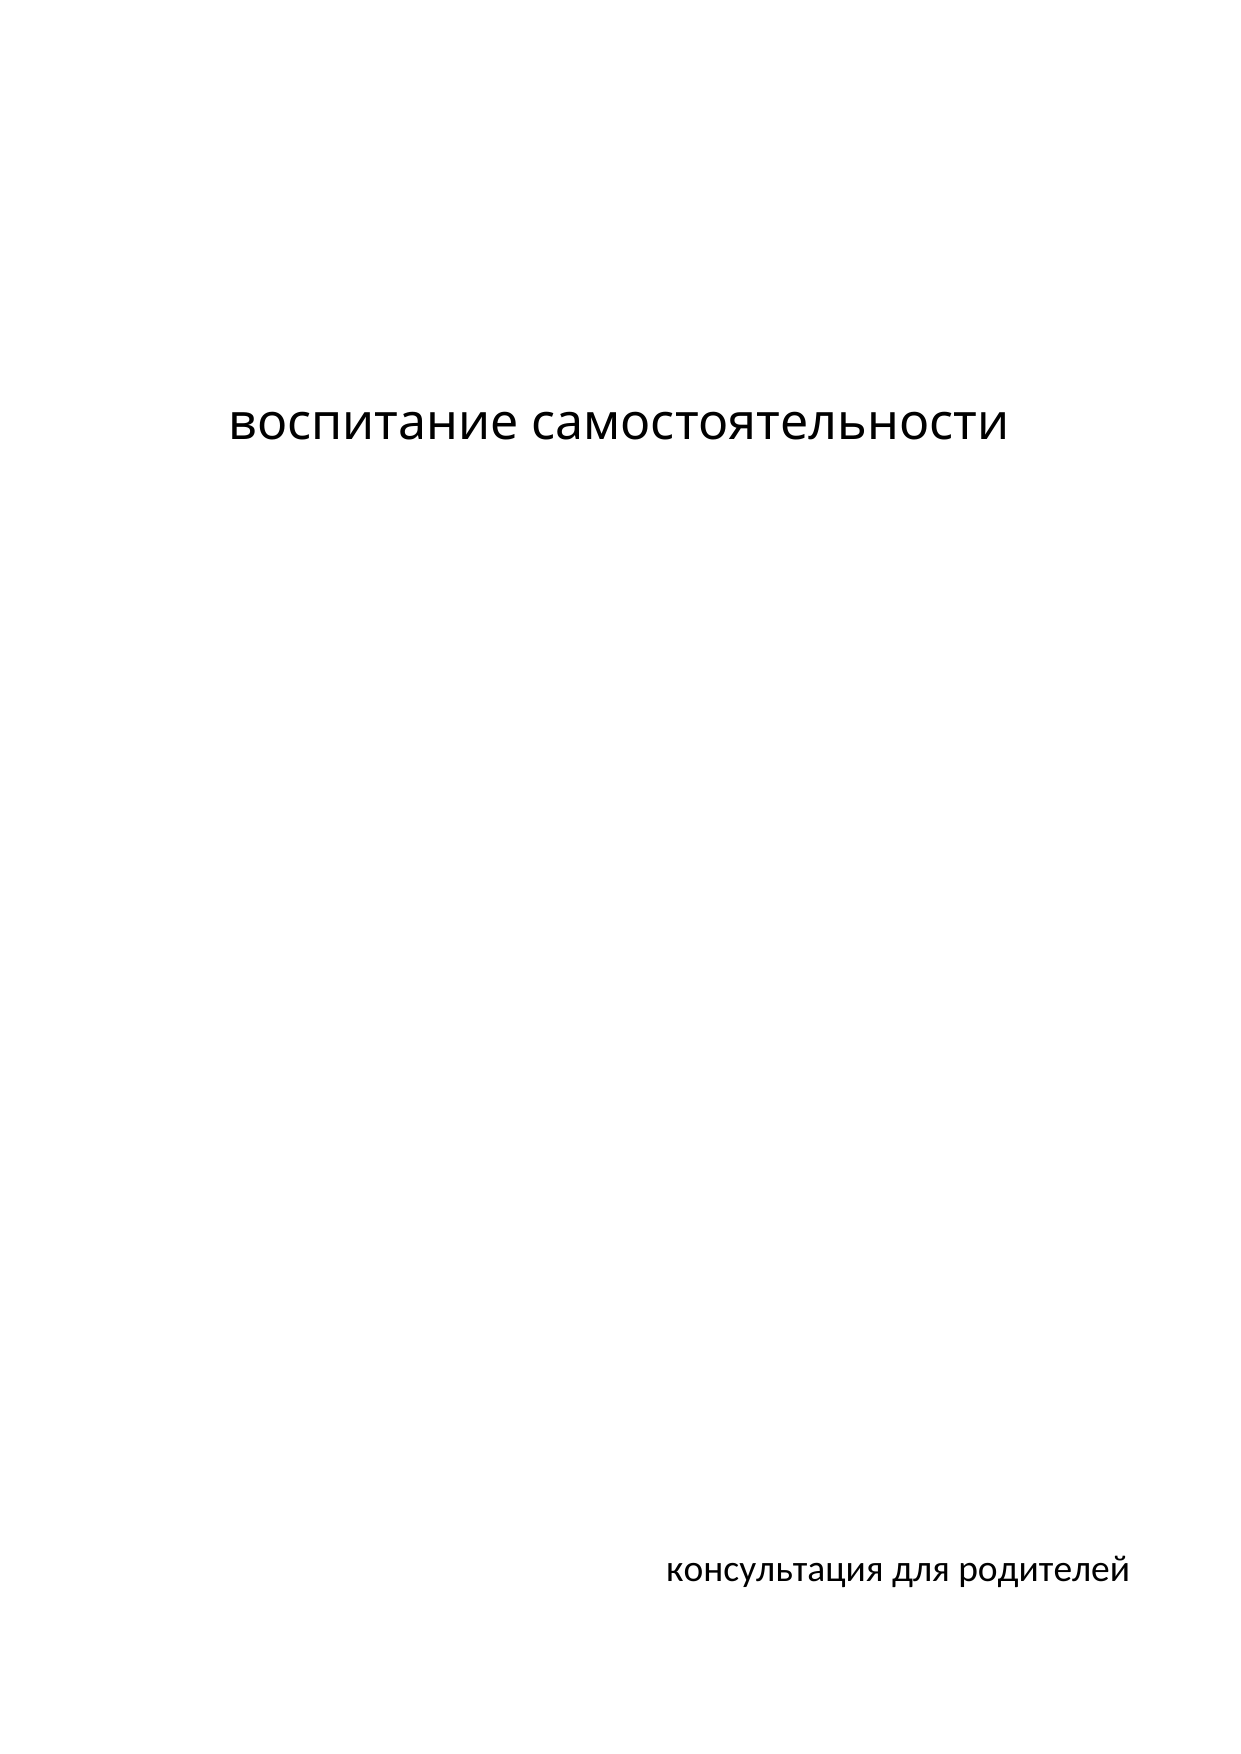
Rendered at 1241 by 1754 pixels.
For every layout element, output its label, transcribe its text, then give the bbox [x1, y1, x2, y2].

text воспитание самостоятельности [75, 386, 1165, 454]
text консультация для родителей [75, 1545, 1165, 1591]
